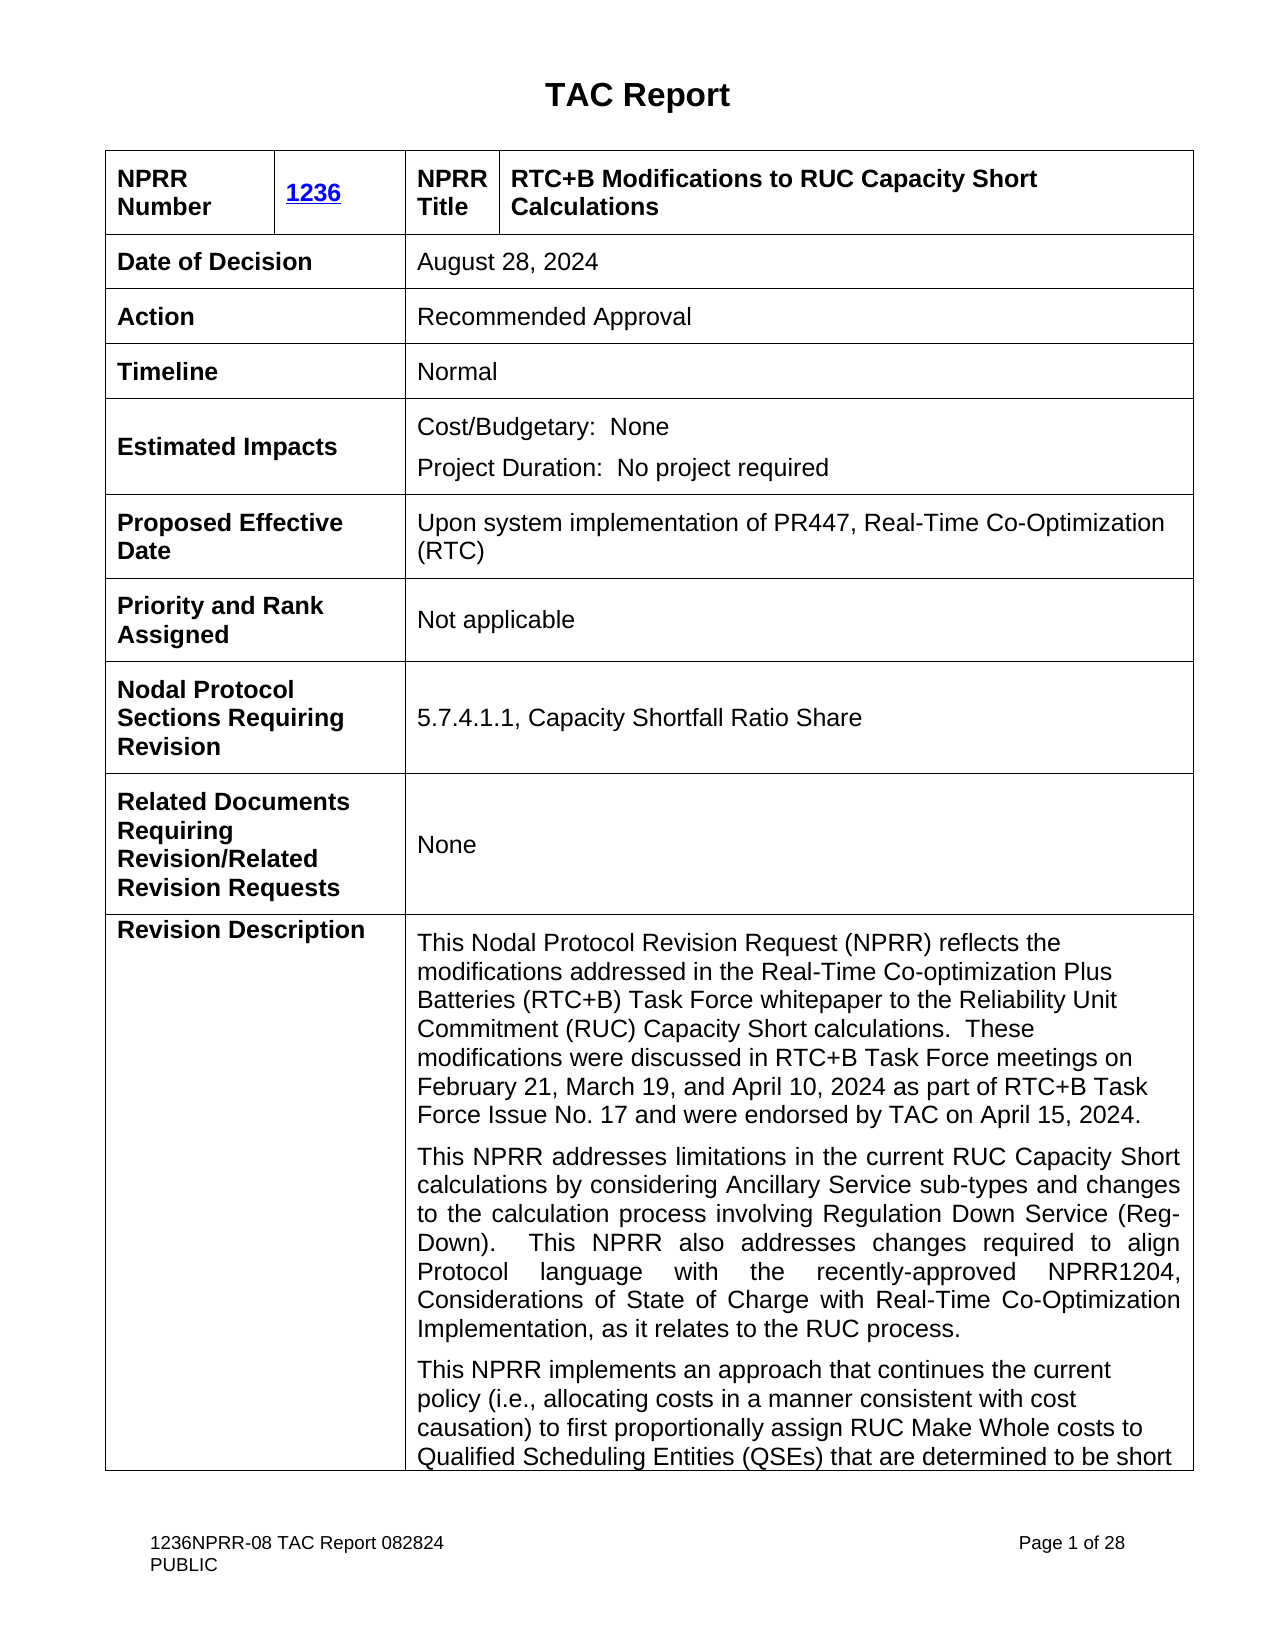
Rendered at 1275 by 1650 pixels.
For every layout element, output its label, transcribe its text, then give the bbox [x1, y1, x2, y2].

table_cell Not applicable [406, 579, 1193, 661]
table_cell Timeline [106, 344, 405, 398]
table_header NPRR Title [406, 151, 499, 233]
table_cell Priority and Rank Assigned [106, 579, 405, 661]
table_cell Date of Decision [106, 235, 405, 288]
table_cell Nodal Protocol Sections Requiring Revision [106, 662, 405, 773]
table_cell Estimated Impacts [106, 399, 405, 494]
table_cell Action [106, 289, 405, 343]
table_cell Recommended Approval [406, 289, 1193, 343]
table_cell Cost/Budgetary: None Project Duration: No project required [406, 399, 1193, 494]
table_header RTC+B Modifications to RUC Capacity Short Calculations [500, 151, 1193, 233]
table_cell Normal [406, 344, 1193, 398]
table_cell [406, 915, 1193, 1470]
table_cell Upon system implementation of PR447, Real-Time Co-Optimization (RTC) [406, 495, 1193, 577]
table_cell 5.7.4.1.1, Capacity Shortfall Ratio Share [406, 662, 1193, 773]
table_header NPRR Number [106, 151, 274, 233]
table_cell August 28, 2024 [406, 235, 1193, 288]
table_cell Related Documents Requiring Revision/Related Revision Requests [106, 774, 405, 914]
table_cell None [406, 774, 1193, 914]
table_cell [106, 915, 405, 1470]
table_header 1236 [275, 151, 405, 233]
table_cell Proposed Effective Date [106, 495, 405, 577]
